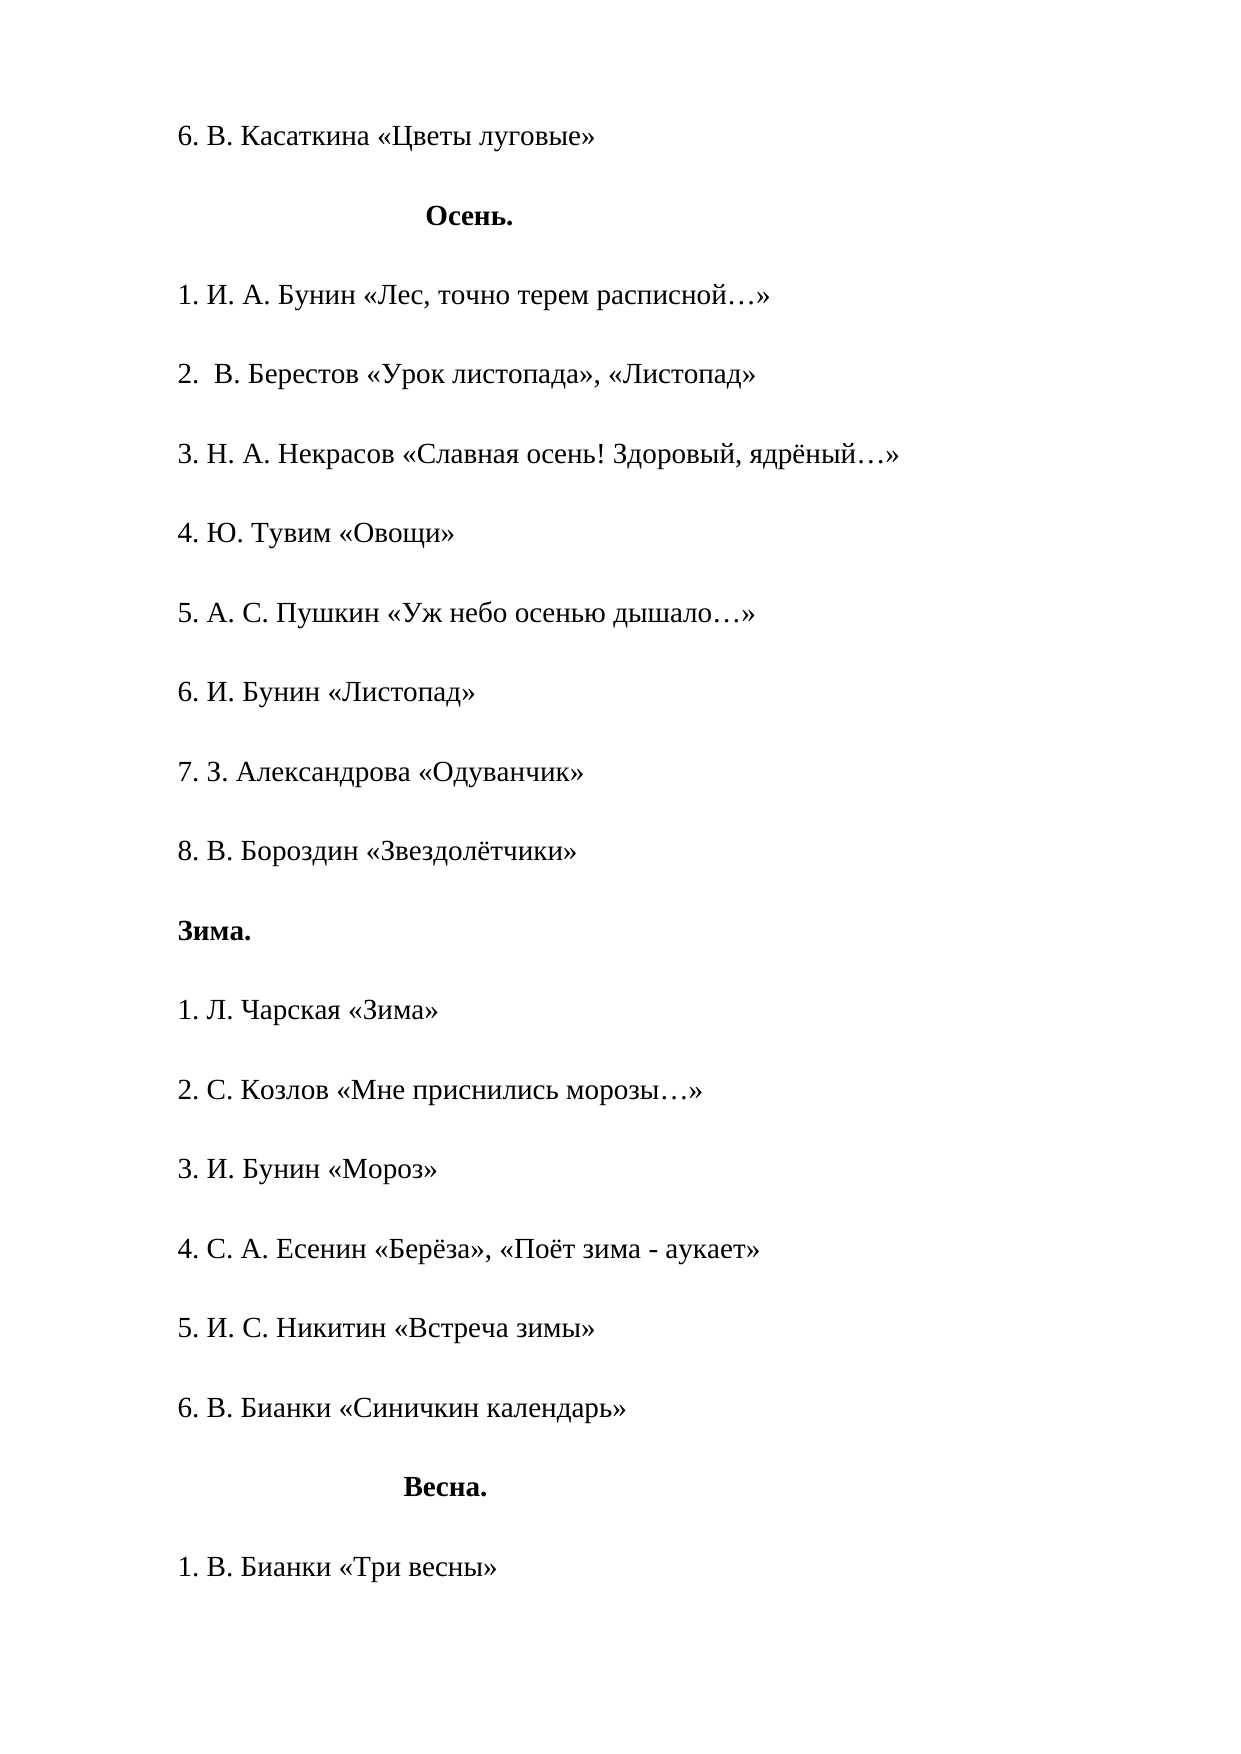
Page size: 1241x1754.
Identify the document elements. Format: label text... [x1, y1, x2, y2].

text 6. В. Бианки «Синичкин календарь» [177, 1390, 1152, 1423]
text 1. И. А. Бунин «Лес, точно терем расписной…» [177, 277, 1152, 311]
text 6. В. Касаткина «Цветы луговые» [177, 118, 1152, 152]
text 2. В. Берестов «Урок листопада», «Листопад» [177, 357, 1152, 390]
text 8. В. Бороздин «Звездолётчики» [177, 833, 1152, 867]
text 5. А. С. Пушкин «Уж небо осенью дышало…» [177, 595, 1152, 628]
text 4. С. А. Есенин «Берёза», «Поёт зима - аукает» [177, 1231, 1152, 1264]
text 3. Н. А. Некрасов «Славная осень! Здоровый, ядрёный…» [177, 436, 1152, 469]
text 1. Л. Чарская «Зима» [177, 992, 1152, 1026]
text Осень. [177, 198, 1152, 231]
text 2. С. Козлов «Мне приснились морозы…» [177, 1072, 1152, 1105]
text Весна. [177, 1469, 1152, 1503]
text 3. И. Бунин «Мороз» [177, 1151, 1152, 1185]
text 1. В. Бианки «Три весны» [177, 1549, 1152, 1582]
text 6. И. Бунин «Листопад» [177, 674, 1152, 708]
text 4. Ю. Тувим «Овощи» [177, 516, 1152, 549]
text 5. И. С. Никитин «Встреча зимы» [177, 1310, 1152, 1344]
text Зима. [177, 913, 1152, 946]
text 7. З. Александрова «Одуванчик» [177, 754, 1152, 787]
